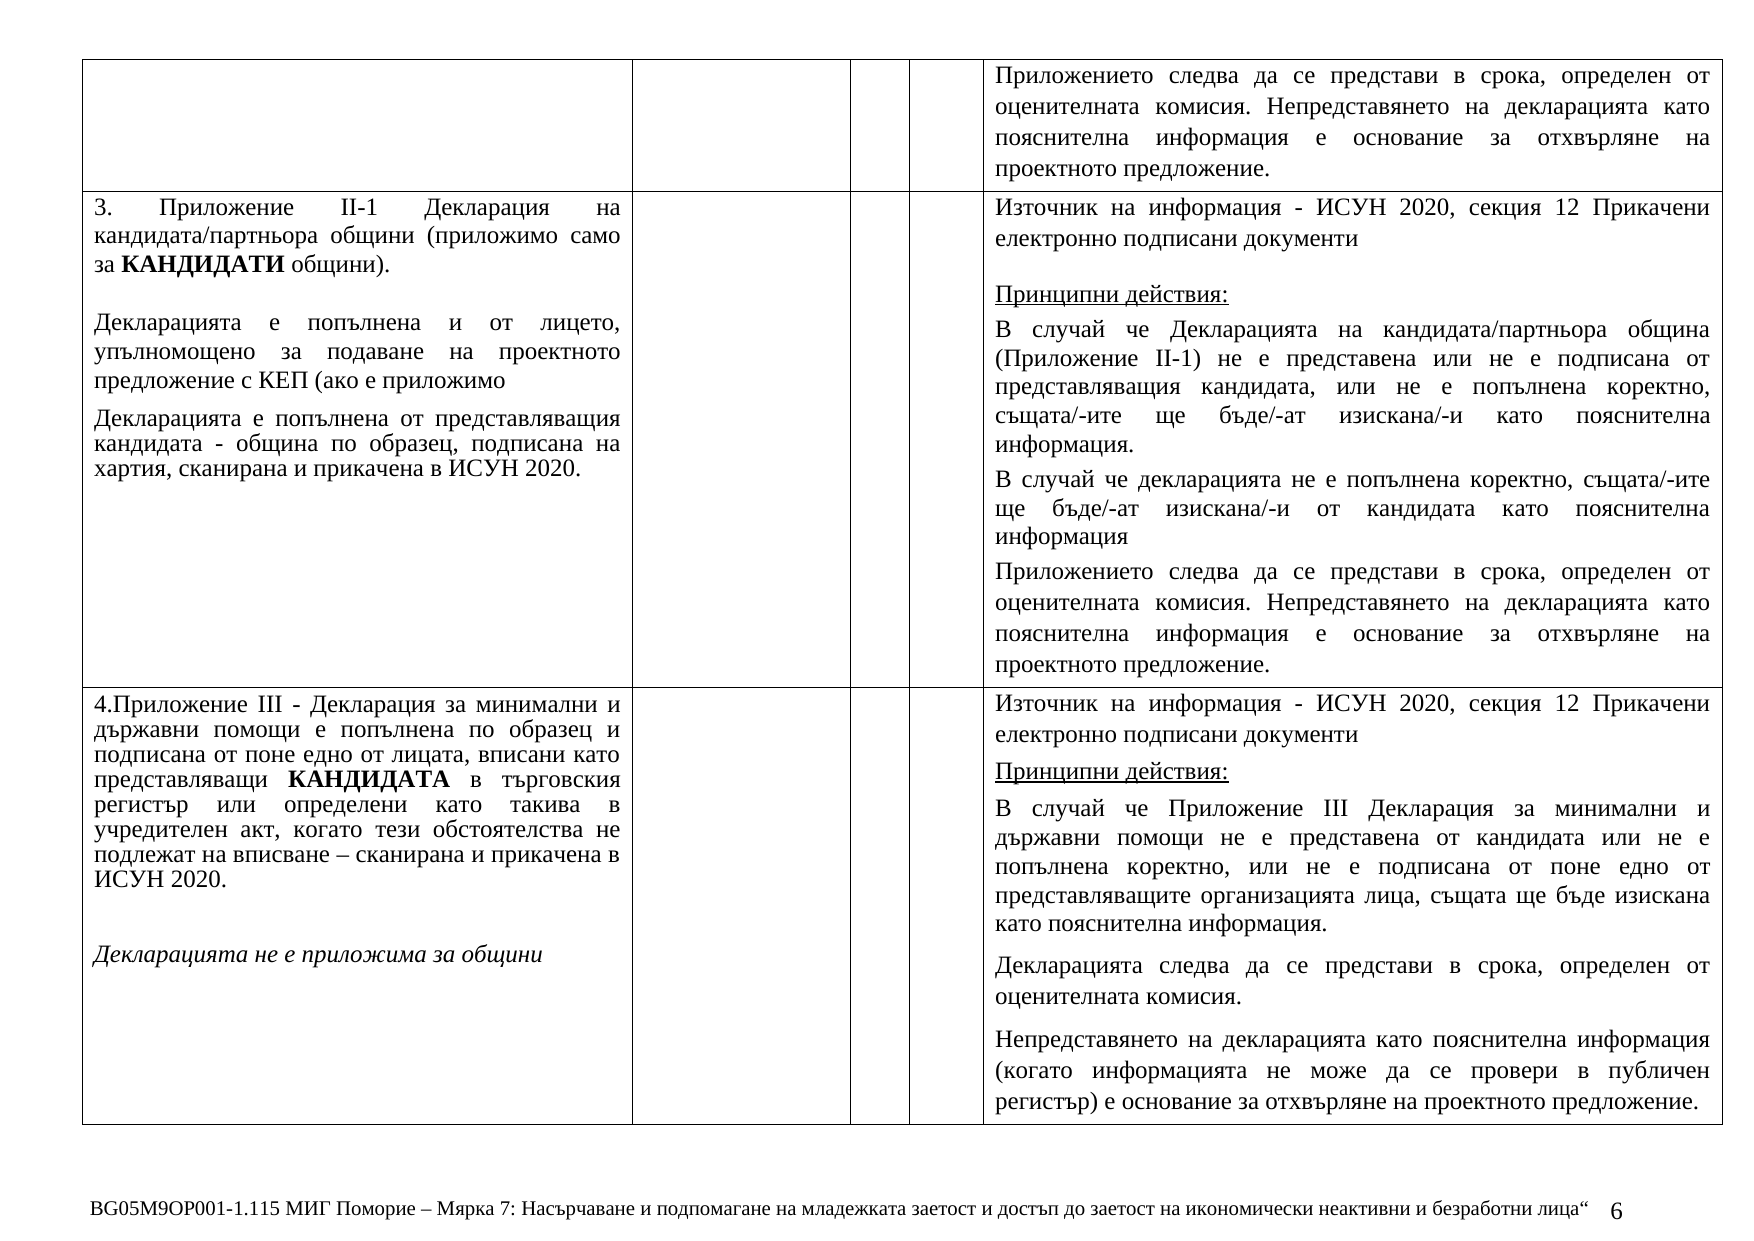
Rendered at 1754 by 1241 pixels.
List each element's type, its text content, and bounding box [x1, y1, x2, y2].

table_cell [910, 688, 983, 1124]
table_cell [851, 60, 909, 191]
table_cell [851, 688, 909, 1124]
table_cell Източник на информация - ИСУН 2020, секция 12 Прикачени електронно подписани документи Принципни действия: В случай че Декларацията на кандидата/партньора община (Приложение ІІ-1) не е представена или не е подписана от представляващия кандидата, или не е попълнена коректно, същата/-ите ще бъде/-ат изискана/-и като пояснителна информация. В случай че декларацията не е попълнена коректно, същата/-ите ще бъде/-ат изискана/-и от кандидата като пояснителна информация Приложението следва да се представи в срока, определен от оценителната комисия. Непредставянето на декларацията като пояснителна информация е основание за отхвърляне на проектното предложение. [984, 192, 1722, 687]
table_cell 3. Приложение ІІ-1 Декларация на кандидата/партньора общини (приложимо само за КАНДИДАТИ общини). Декларацията е попълнена и от лицето, упълномощено за подаване на проектното предложение с КЕП (ако е приложимо Декларацията е попълнена от представляващия кандидата - община по образец, подписана на хартия, сканирана и прикачена в ИСУН 2020. [83, 192, 632, 687]
table_cell 4.Приложение ІII - Декларация за минимални и държавни помощи е попълнена по образец и подписана от поне едно от лицата, вписани като представляващи КАНДИДАТА в търговския регистър или определени като такива в учредителен акт, когато тези обстоятелства не подлежат на вписване – сканирана и прикачена в ИСУН 2020. Декларацията не е приложима за общини [83, 688, 632, 1124]
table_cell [984, 60, 1722, 191]
table_cell [910, 192, 983, 687]
table_cell [633, 192, 850, 687]
table_cell [851, 192, 909, 687]
table_cell [633, 60, 850, 191]
table_cell Източник на информация - ИСУН 2020, секция 12 Прикачени електронно подписани документи Принципни действия: В случай че Приложение ІII Декларация за минимални и държавни помощи не е представена от кандидата или не е попълнена коректно, или не е подписана от поне едно от представляващите организацията лица, същата ще бъде изискана като пояснителна информация. Декларацията следва да се представи в срока, определен от оценителната комисия. Непредставянето на декларацията като пояснителна информация (когато информацията не може да се провери в публичен регистър) е основание за отхвърляне на проектното предложение. [984, 688, 1722, 1124]
table_cell [910, 60, 983, 191]
table_cell [633, 688, 850, 1124]
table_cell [83, 60, 632, 191]
